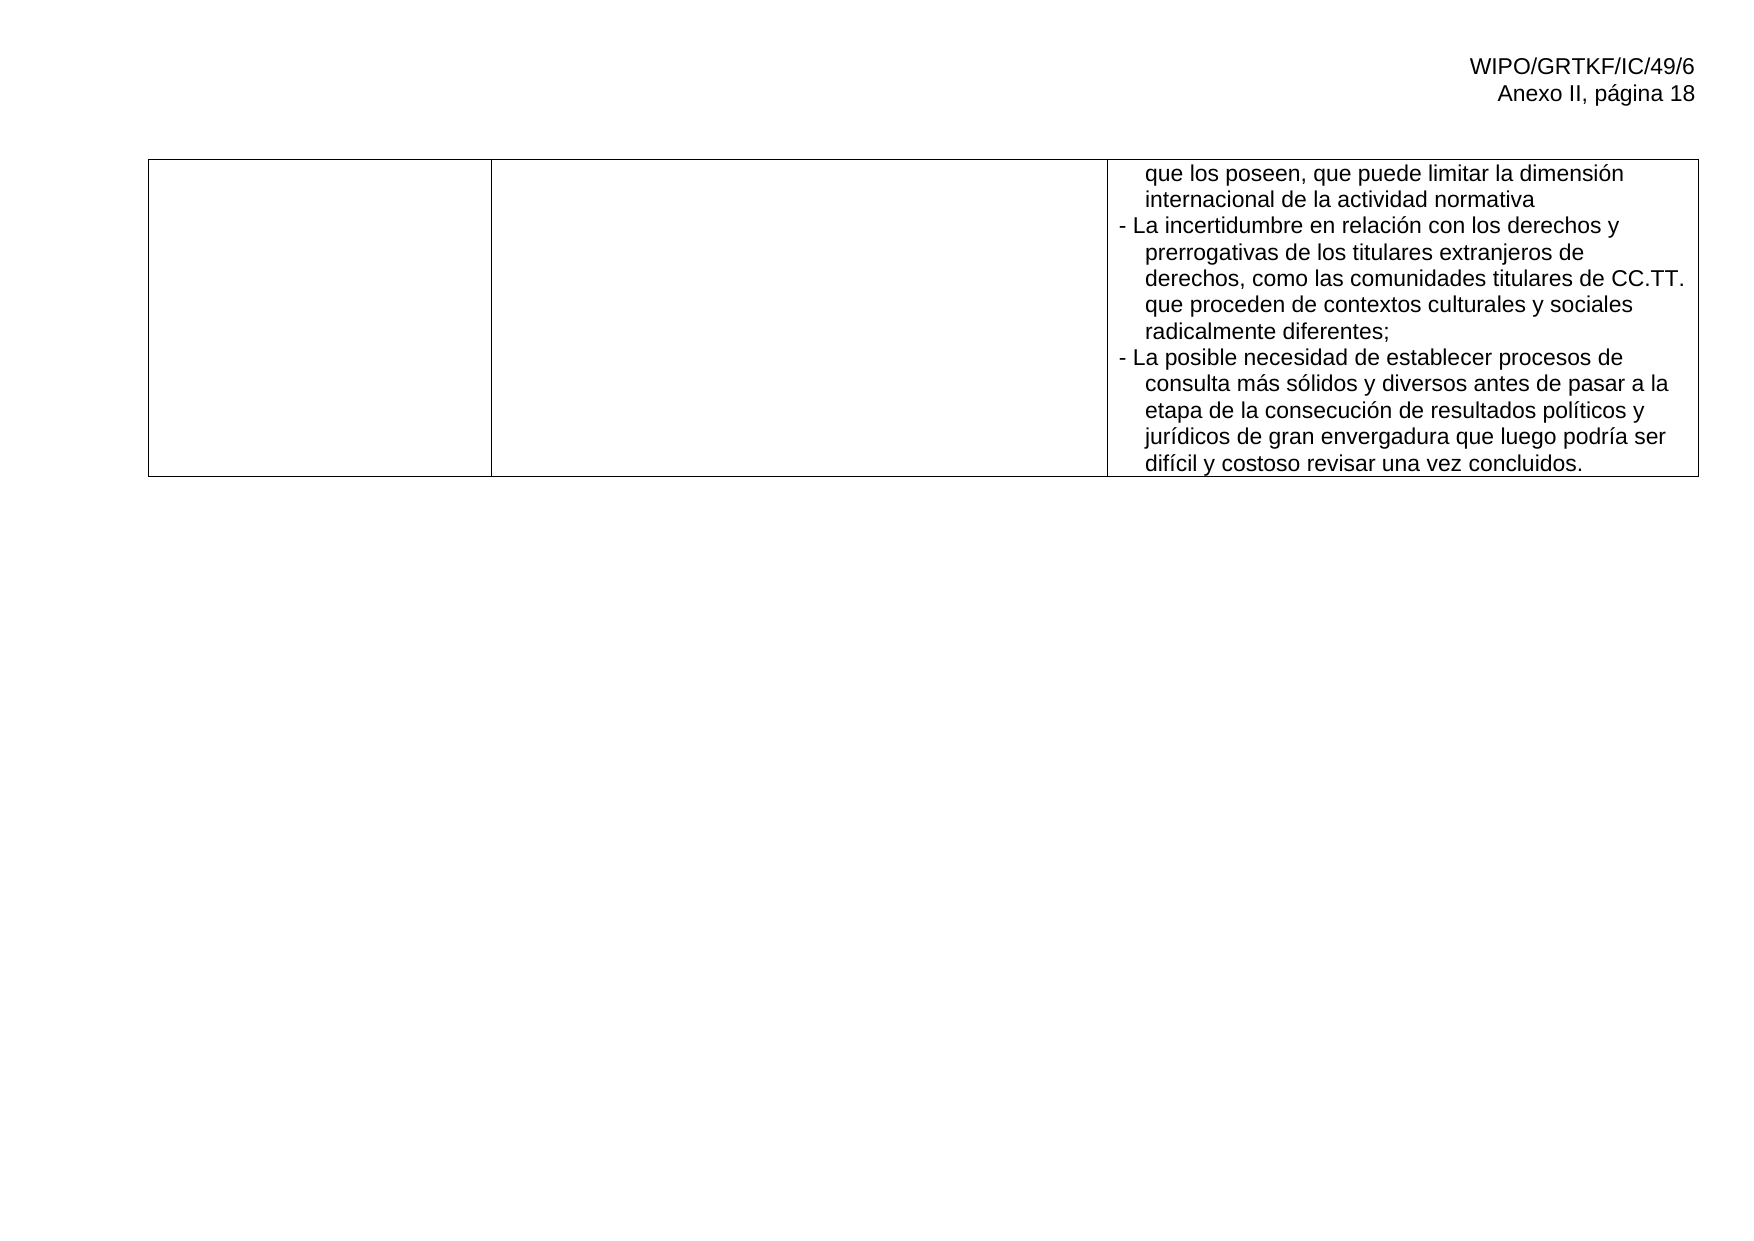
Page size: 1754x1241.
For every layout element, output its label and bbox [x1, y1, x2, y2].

table_cell [1108, 160, 1698, 476]
table_cell [492, 160, 1107, 476]
table_cell [149, 160, 491, 476]
